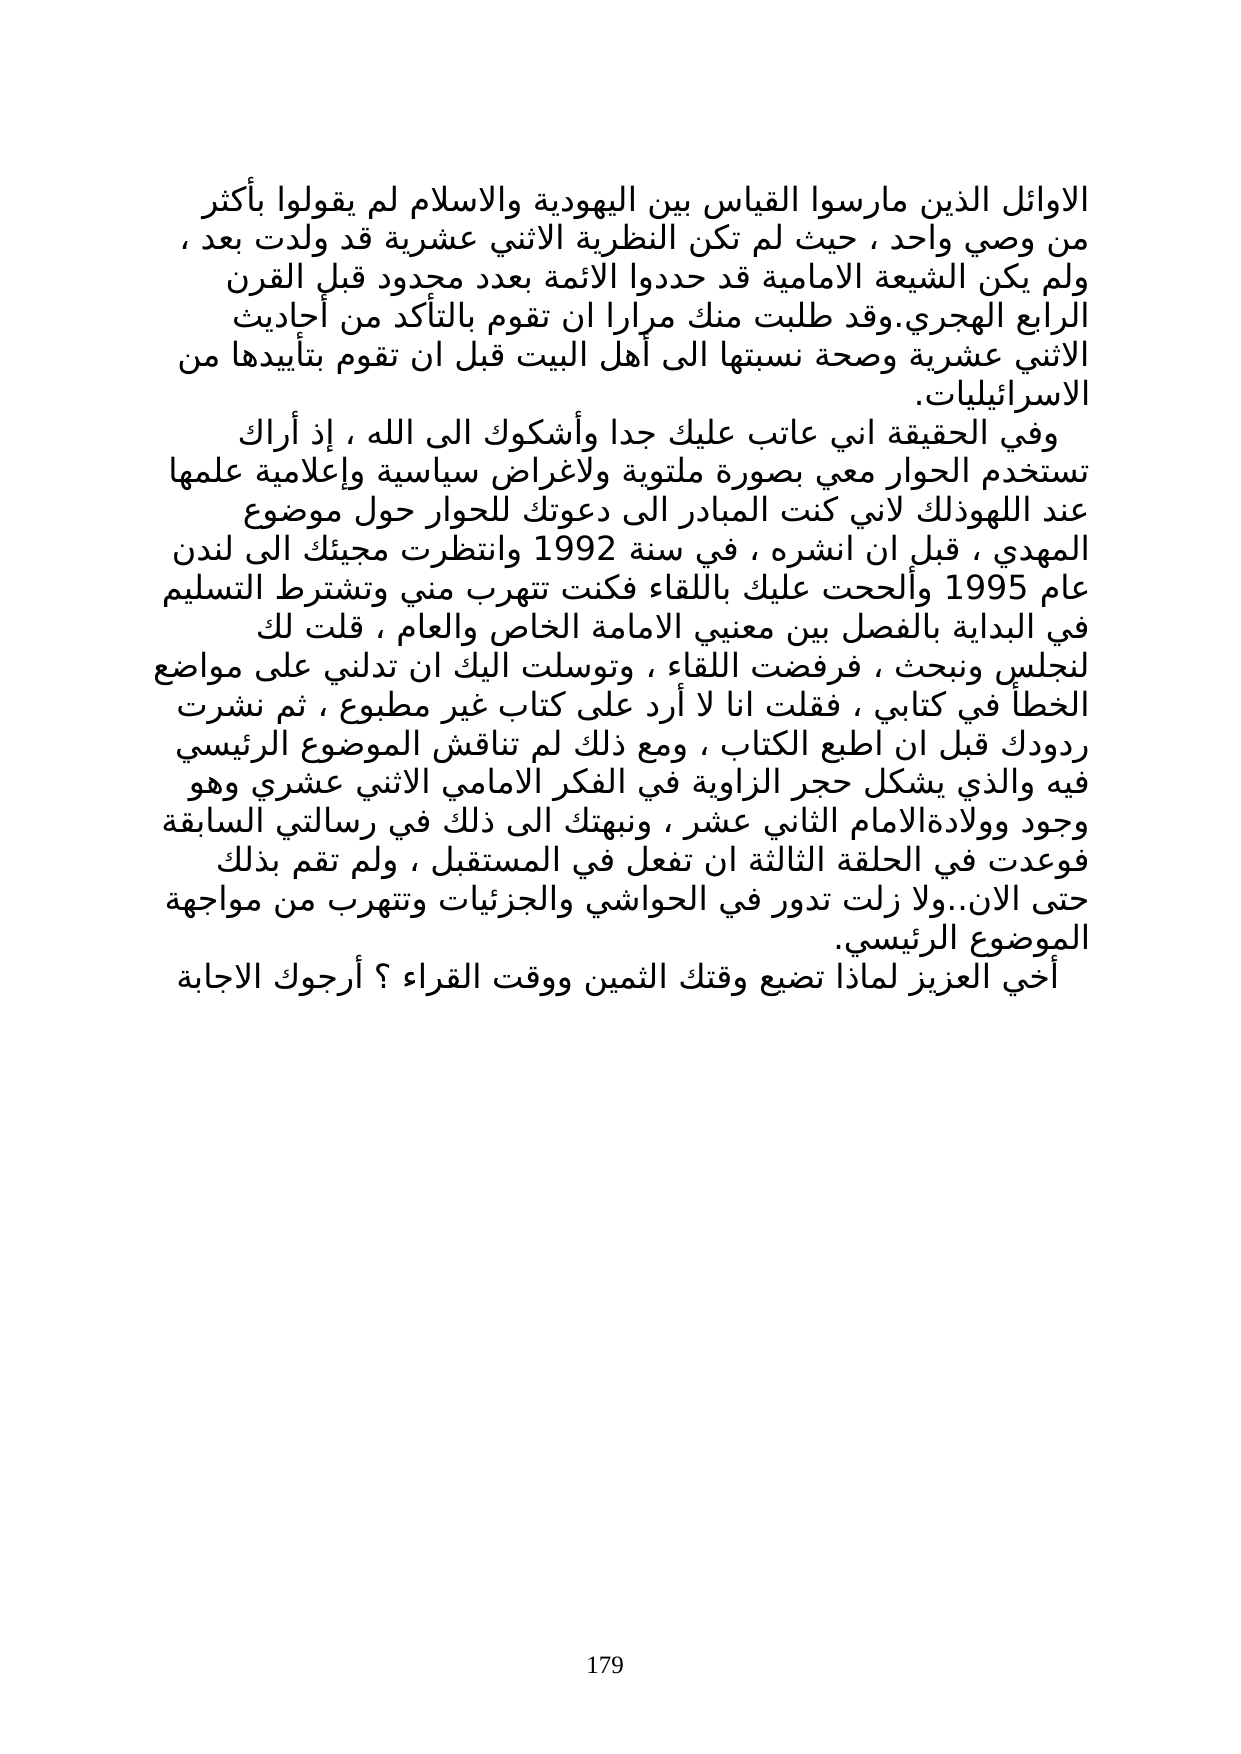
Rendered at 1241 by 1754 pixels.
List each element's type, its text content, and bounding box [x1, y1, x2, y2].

text أخي العزيز لماذا تضيع وقتك الثمين ووقت القراء ؟ أرجوك الاجابة [150, 957, 1090, 996]
text الاوائل الذين مارسوا القياس بين اليهودية والاسلام لم يقولوا بأكثر من وصي واحد ، حيث لم تكن النظرية الاثني عشرية قد ولدت بعد ، ولم يكن الشيعة الامامية قد حددوا الائمة بعدد محدود قبل القرن الرابع الهجري.وقد طلبت منك مرارا ان تقوم بالتأكد من أحاديث الاثني عشرية وصحة نسبتها الى أهل البيت قبل ان تقوم بتأييدها من الاسرائيليات. [150, 180, 1090, 413]
text وفي الحقيقة اني عاتب عليك جدا وأشكوك الى الله ، إذ أراك تستخدم الحوار معي بصورة ملتوية ولاغراض سياسية وإعلامية علمها عند اللهوذلك لاني كنت المبادر الى دعوتك للحوار حول موضوع المهدي ، قبل ان انشره ، في سنة 1992 وانتظرت مجيئك الى لندن عام 1995 وألححت عليك باللقاء فكنت تتهرب مني وتشترط التسليم في البداية بالفصل بين معنيي الامامة الخاص والعام ، قلت لك لنجلس ونبحث ، فرفضت اللقاء ، وتوسلت اليك ان تدلني على مواضع الخطأ في كتابي ، فقلت انا لا أرد على كتاب غير مطبوع ، ثم نشرت ردودك قبل ان اطبع الكتاب ، ومع ذلك لم تناقش الموضوع الرئيسي فيه والذي يشكل حجر الزاوية في الفكر الامامي الاثني عشري وهو وجود وولادةالامام الثاني عشر ، ونبهتك الى ذلك في رسالتي السابقة فوعدت في الحلقة الثالثة ان تفعل في المستقبل ، ولم تقم بذلك حتى الان..ولا زلت تدور في الحواشي والجزئيات وتتهرب من مواجهة الموضوع الرئيسي. [150, 413, 1090, 957]
